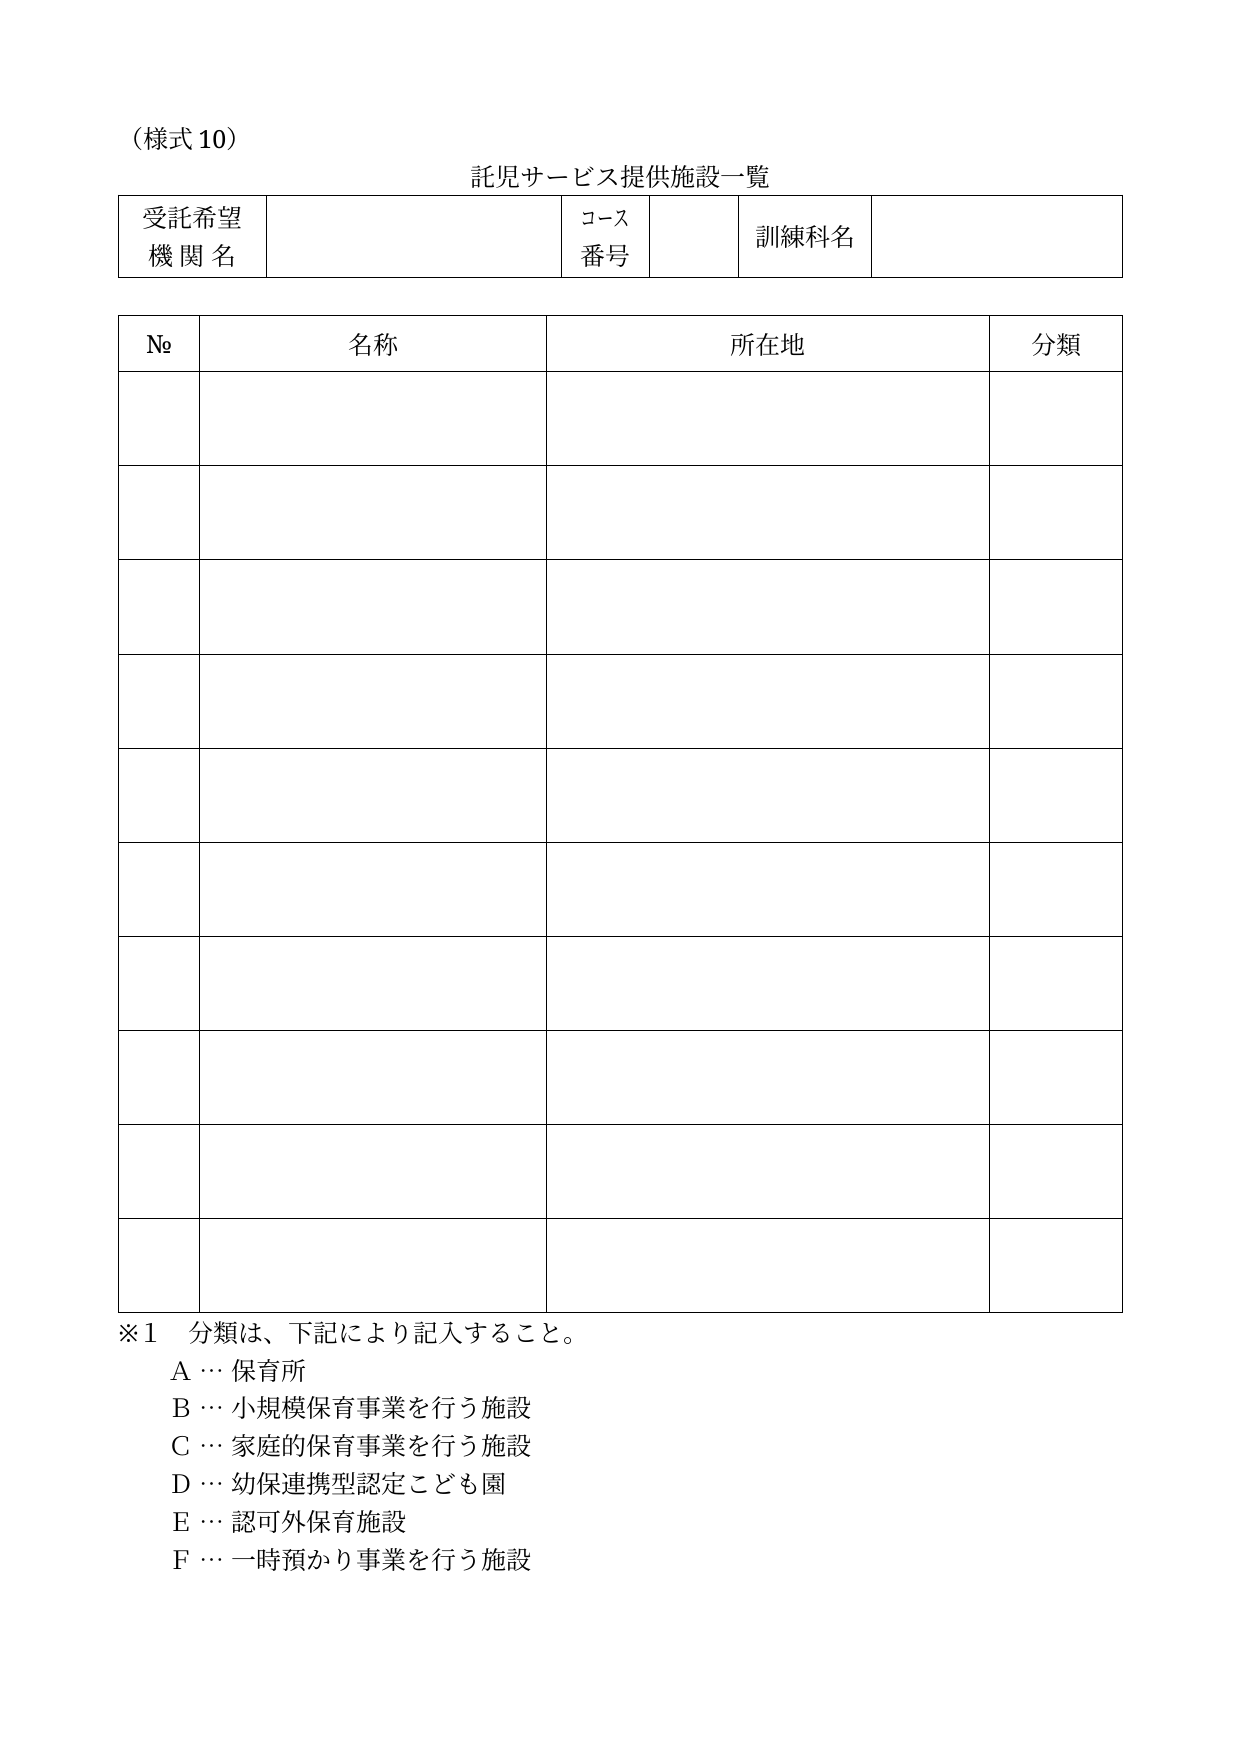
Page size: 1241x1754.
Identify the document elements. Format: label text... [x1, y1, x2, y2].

table_cell [990, 937, 1122, 1030]
table_header コース 番号 [562, 196, 649, 277]
text ※１ 分類は、下記により記入すること。 [118, 1313, 1122, 1350]
table_cell [990, 1125, 1122, 1218]
table_cell [119, 937, 199, 1030]
text 託児サービス提供施設一覧 [118, 157, 1122, 194]
table_cell [990, 843, 1122, 936]
table_cell [200, 1125, 546, 1218]
table_cell [119, 1125, 199, 1218]
table_cell [119, 1031, 199, 1124]
table_header 訓練科名 [739, 196, 871, 277]
text Ｃ … 家庭的保育事業を行う施設 [168, 1426, 1122, 1464]
table_cell [200, 1031, 546, 1124]
text Ｄ … 幼保連携型認定こども園 [168, 1464, 1122, 1502]
table_cell [200, 843, 546, 936]
text Ｅ … 認可外保育施設 [168, 1502, 1122, 1540]
table_cell [990, 1219, 1122, 1312]
table_header [267, 196, 561, 277]
table_cell [200, 372, 546, 465]
text Ｂ … 小規模保育事業を行う施設 [168, 1388, 1122, 1426]
table_header 名称 [200, 316, 546, 371]
table_header [872, 196, 1122, 277]
table_cell [119, 843, 199, 936]
table_cell [990, 655, 1122, 747]
table_cell [119, 655, 199, 747]
table_header № [119, 316, 199, 371]
table_cell [990, 1031, 1122, 1124]
table_cell [547, 560, 989, 653]
table_cell [547, 843, 989, 936]
table_cell [200, 749, 546, 842]
table_cell [200, 937, 546, 1030]
table_cell [990, 372, 1122, 465]
table_cell [200, 466, 546, 559]
table_cell [547, 1031, 989, 1124]
table_cell [990, 749, 1122, 842]
table_cell [547, 466, 989, 559]
text Ａ … 保育所 [168, 1350, 1122, 1388]
table_header [650, 196, 738, 277]
table_cell [990, 466, 1122, 559]
table_cell [119, 1219, 199, 1312]
text （様式10） [118, 119, 1122, 157]
table_cell [200, 560, 546, 653]
text Ｆ … 一時預かり事業を行う施設 [168, 1540, 1122, 1578]
table_cell [547, 749, 989, 842]
table_cell [200, 1219, 546, 1312]
table_cell [119, 466, 199, 559]
table_cell [547, 1125, 989, 1218]
table_cell [547, 372, 989, 465]
table_cell [119, 749, 199, 842]
table_cell [119, 560, 199, 653]
table_header 分類 [990, 316, 1122, 371]
table_cell [547, 1219, 989, 1312]
table_cell [119, 372, 199, 465]
table_cell [547, 655, 989, 747]
table_header 所在地 [547, 316, 989, 371]
table_cell [547, 937, 989, 1030]
table_cell [200, 655, 546, 747]
table_header 受託希望 機 関 名 [119, 196, 266, 277]
table_cell [990, 560, 1122, 653]
